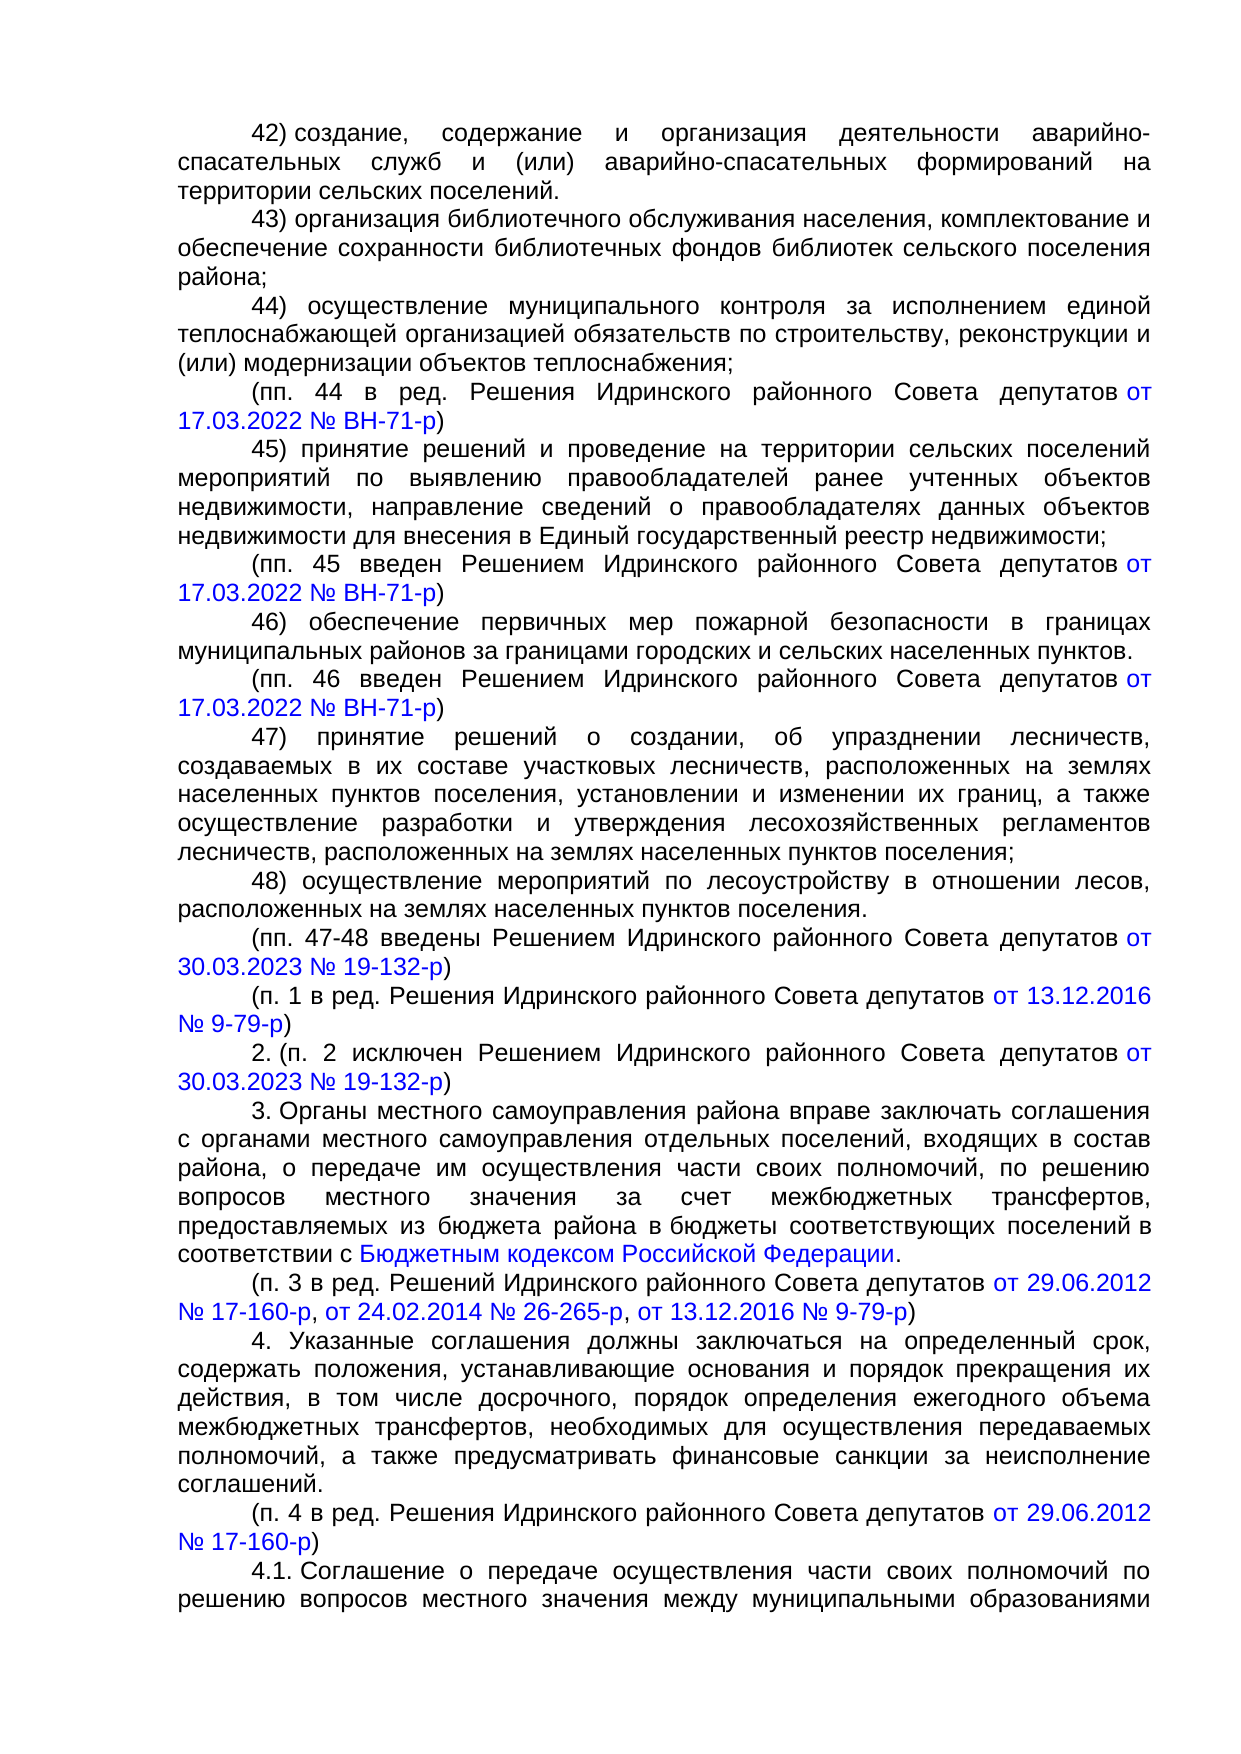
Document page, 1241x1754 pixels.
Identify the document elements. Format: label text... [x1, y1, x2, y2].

text 46) обеспечение первичных мер пожарной безопасности в границах муниципальных районов за границами городских и сельских населенных пунктов. [177, 607, 1152, 664]
text 42) создание, содержание и организация деятельности аварийно-спасательных служб и (или) аварийно-спасательных формирований на территории сельских поселений. [177, 118, 1152, 204]
text 3. Органы местного самоуправления района вправе заключать соглашения с органами местного самоуправления отдельных поселений, входящих в состав района, о передаче им осуществления части своих полномочий, по решению вопросов местного значения за счет межбюджетных трансфертов, предоставляемых из бюджета района в бюджеты соответствующих поселений в соответствии с Бюджетным кодексом Российской Федерации. [177, 1096, 1152, 1268]
text 48) осуществление мероприятий по лесоустройству в отношении лесов, расположенных на землях населенных пунктов поселения. [177, 866, 1152, 923]
text 43) организация библиотечного обслуживания населения, комплектование и обеспечение сохранности библиотечных фондов библиотек сельского поселения района; [177, 204, 1152, 291]
text (пп. 44 в ред. Решения Идринского районного Совета депутатов от 17.03.2022 № ВН-71-р) [177, 377, 1152, 434]
text (пп. 46 введен Решением Идринского районного Совета депутатов от 17.03.2022 № ВН-71-р) [177, 664, 1152, 722]
text 47) принятие решений о создании, об упразднении лесничеств, создаваемых в их составе участковых лесничеств, расположенных на землях населенных пунктов поселения, установлении и изменении их границ, а также осуществление разработки и утверждения лесохозяйственных регламентов лесничеств, расположенных на землях населенных пунктов поселения; [177, 722, 1152, 866]
text 45) принятие решений и проведение на территории сельских поселений мероприятий по выявлению правообладателей ранее учтенных объектов недвижимости, направление сведений о правообладателях данных объектов недвижимости для внесения в Единый государственный реестр недвижимости; [177, 434, 1152, 549]
text 4. Указанные соглашения должны заключаться на определенный срок, содержать положения, устанавливающие основания и порядок прекращения их действия, в том числе досрочного, порядок определения ежегодного объема межбюджетных трансфертов, необходимых для осуществления передаваемых полномочий, а также предусматривать финансовые санкции за неисполнение соглашений. [177, 1326, 1152, 1498]
text 44) осуществление муниципального контроля за исполнением единой теплоснабжающей организацией обязательств по строительству, реконструкции и (или) модернизации объектов теплоснабжения; [177, 291, 1152, 377]
text (п. 3 в ред. Решений Идринского районного Совета депутатов от 29.06.2012 № 17-160-р, от 24.02.2014 № 26-265-р, от 13.12.2016 № 9-79-р) [177, 1268, 1152, 1326]
text (пп. 45 введен Решением Идринского районного Совета депутатов от 17.03.2022 № ВН-71-р) [177, 549, 1152, 607]
text (п. 4 в ред. Решения Идринского районного Совета депутатов от 29.06.2012 № 17-160-р) [177, 1498, 1152, 1556]
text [177, 1556, 1152, 1613]
text (пп. 47-48 введены Решением Идринского районного Совета депутатов от 30.03.2023 № 19-132-р) [177, 923, 1152, 981]
text (п. 1 в ред. Решения Идринского районного Совета депутатов от 13.12.2016 № 9-79-р) [177, 981, 1152, 1038]
text 2. (п. 2 исключен Решением Идринского районного Совета депутатов от 30.03.2023 № 19-132-р) [177, 1038, 1152, 1096]
